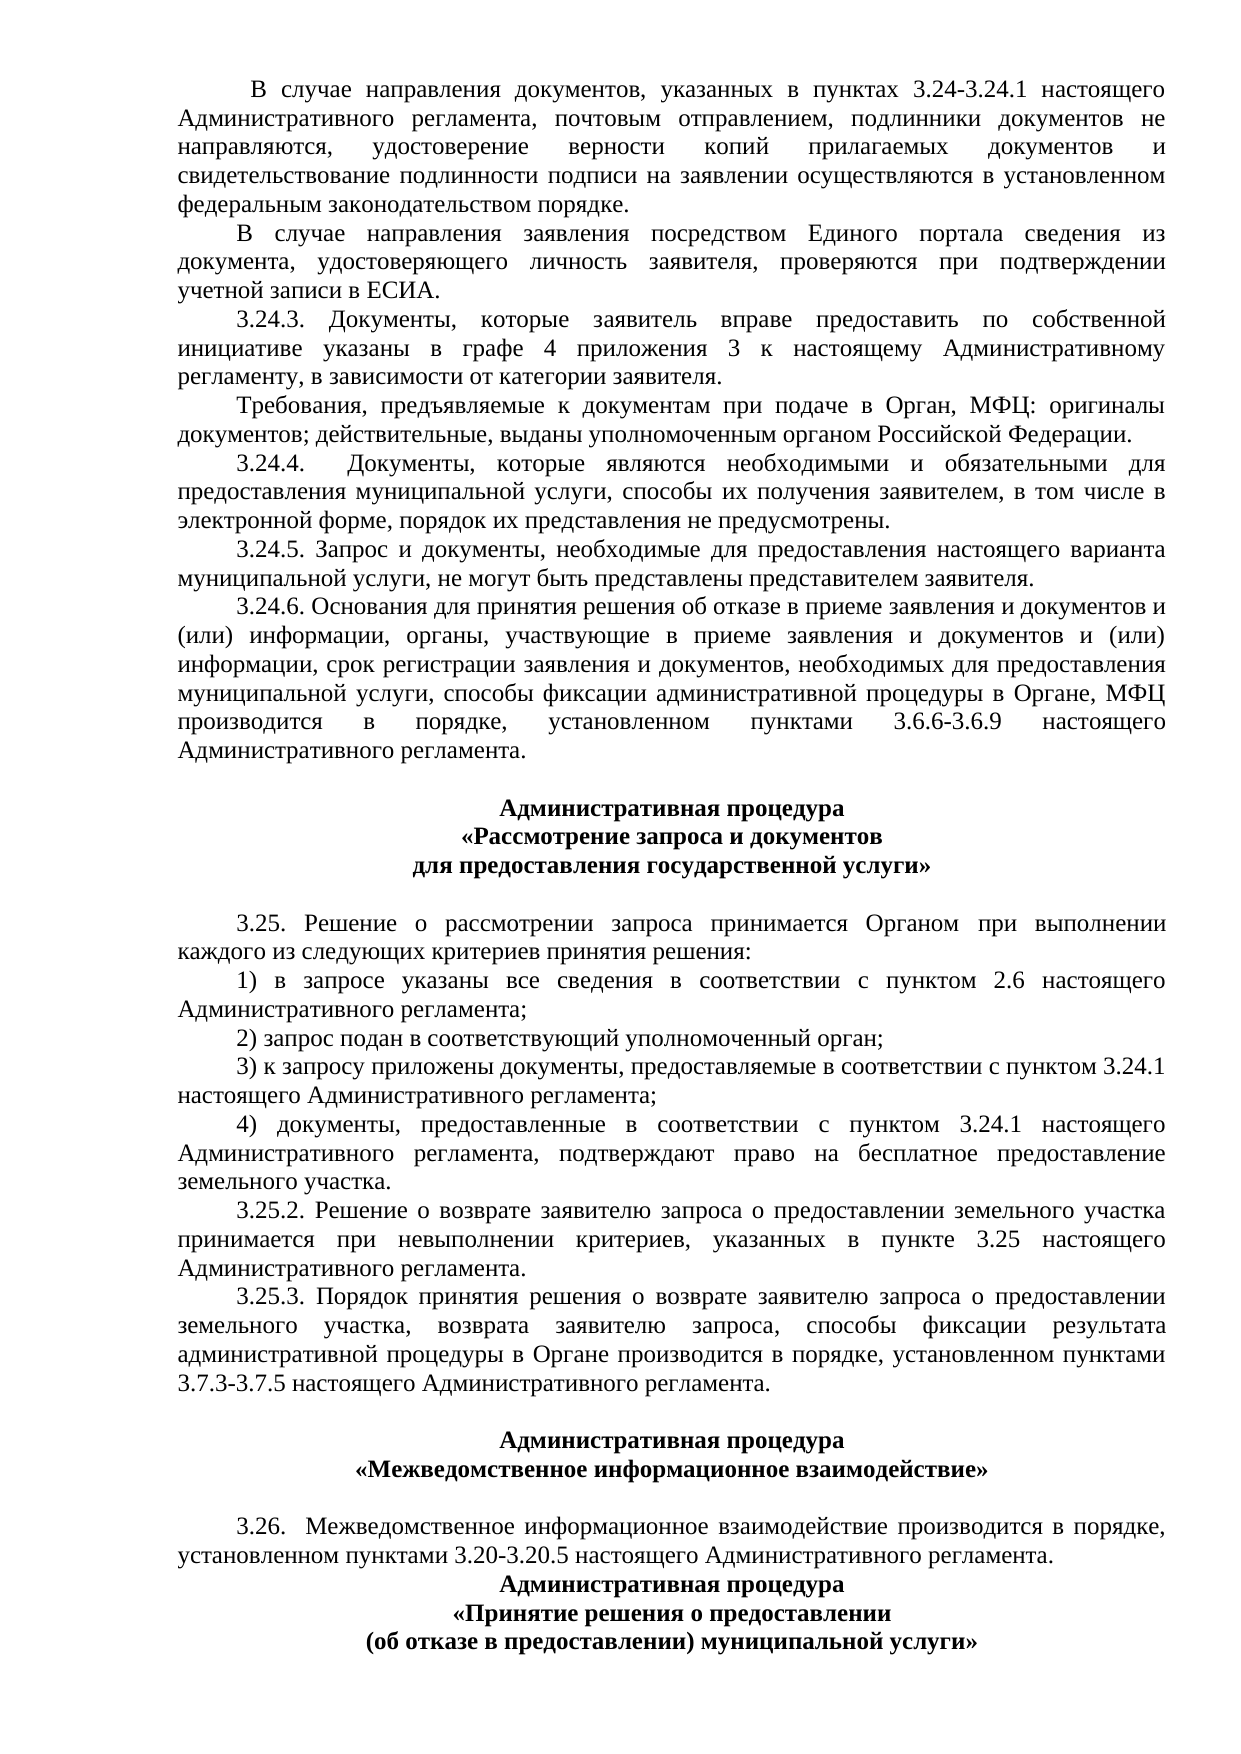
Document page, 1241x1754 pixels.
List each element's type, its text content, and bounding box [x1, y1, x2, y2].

text В случае направления заявления посредством Единого портала сведения из документа, удостоверяющего личность заявителя, проверяются при подтверждении учетной записи в ЕСИА. [177, 218, 1167, 304]
text 3.24.3. Документы, которые заявитель вправе предоставить по собственной инициативе указаны в графе 4 приложения 3 к настоящему Административному регламенту, в зависимости от категории заявителя. [177, 304, 1167, 390]
text Административная процедура [177, 793, 1167, 821]
text 3) к запросу приложены документы, предоставляемые в соответствии с пунктом 3.24.1 настоящего Административного регламента; [177, 1051, 1167, 1109]
text (об отказе в предоставлении) муниципальной услуги» [177, 1626, 1167, 1655]
text 3.24.6. Основания для принятия решения об отказе в приеме заявления и документов и (или) информации, органы, участвующие в приеме заявления и документов и (или) информации, срок регистрации заявления и документов, необходимых для предоставления муниципальной услуги, способы фиксации административной процедуры в Органе, МФЦ производится в порядке, установленном пунктами 3.6.6-3.6.9 настоящего Административного регламента. [177, 591, 1167, 764]
text «Рассмотрение запроса и документов [177, 821, 1167, 850]
text «Межведомственное информационное взаимодействие» [177, 1454, 1167, 1483]
text Административная процедура [177, 1425, 1167, 1454]
text «Принятие решения о предоставлении [177, 1598, 1167, 1626]
text 2) запрос подан в соответствующий уполномоченный орган; [177, 1023, 1167, 1051]
text 1) в запросе указаны все сведения в соответствии с пунктом 2.6 настоящего Административного регламента; [177, 965, 1167, 1023]
text 3.26. Межведомственное информационное взаимодействие производится в порядке, установленном пунктами 3.20-3.20.5 настоящего Административного регламента. [177, 1511, 1167, 1569]
text 3.25.2. Решение о возврате заявителю запроса о предоставлении земельного участка принимается при невыполнении критериев, указанных в пункте 3.25 настоящего Административного регламента. [177, 1195, 1167, 1281]
text 3.25. Решение о рассмотрении запроса принимается Органом при выполнении каждого из следующих критериев принятия решения: [177, 908, 1167, 965]
text для предоставления государственной услуги» [177, 850, 1167, 879]
text 3.24.4. Документы, которые являются необходимыми и обязательными для предоставления муниципальной услуги, способы их получения заявителем, в том числе в электронной форме, порядок их представления не предусмотрены. [177, 448, 1167, 534]
text В случае направления документов, указанных в пунктах 3.24-3.24.1 настоящего Административного регламента, почтовым отправлением, подлинники документов не направляются, удостоверение верности копий прилагаемых документов и свидетельствование подлинности подписи на заявлении осуществляются в установленном федеральным законодательством порядке. [177, 74, 1167, 218]
text Административная процедура [177, 1569, 1167, 1598]
text 3.25.3. Порядок принятия решения о возврате заявителю запроса о предоставлении земельного участка, возврата заявителю запроса, способы фиксации результата административной процедуры в Органе производится в порядке, установленном пунктами 3.7.3-3.7.5 настоящего Административного регламента. [177, 1281, 1167, 1396]
text 4) документы, предоставленные в соответствии с пунктом 3.24.1 настоящего Административного регламента, подтверждают право на бесплатное предоставление земельного участка. [177, 1109, 1167, 1195]
text 3.24.5. Запрос и документы, необходимые для предоставления настоящего варианта муниципальной услуги, не могут быть представлены представителем заявителя. [177, 534, 1167, 591]
